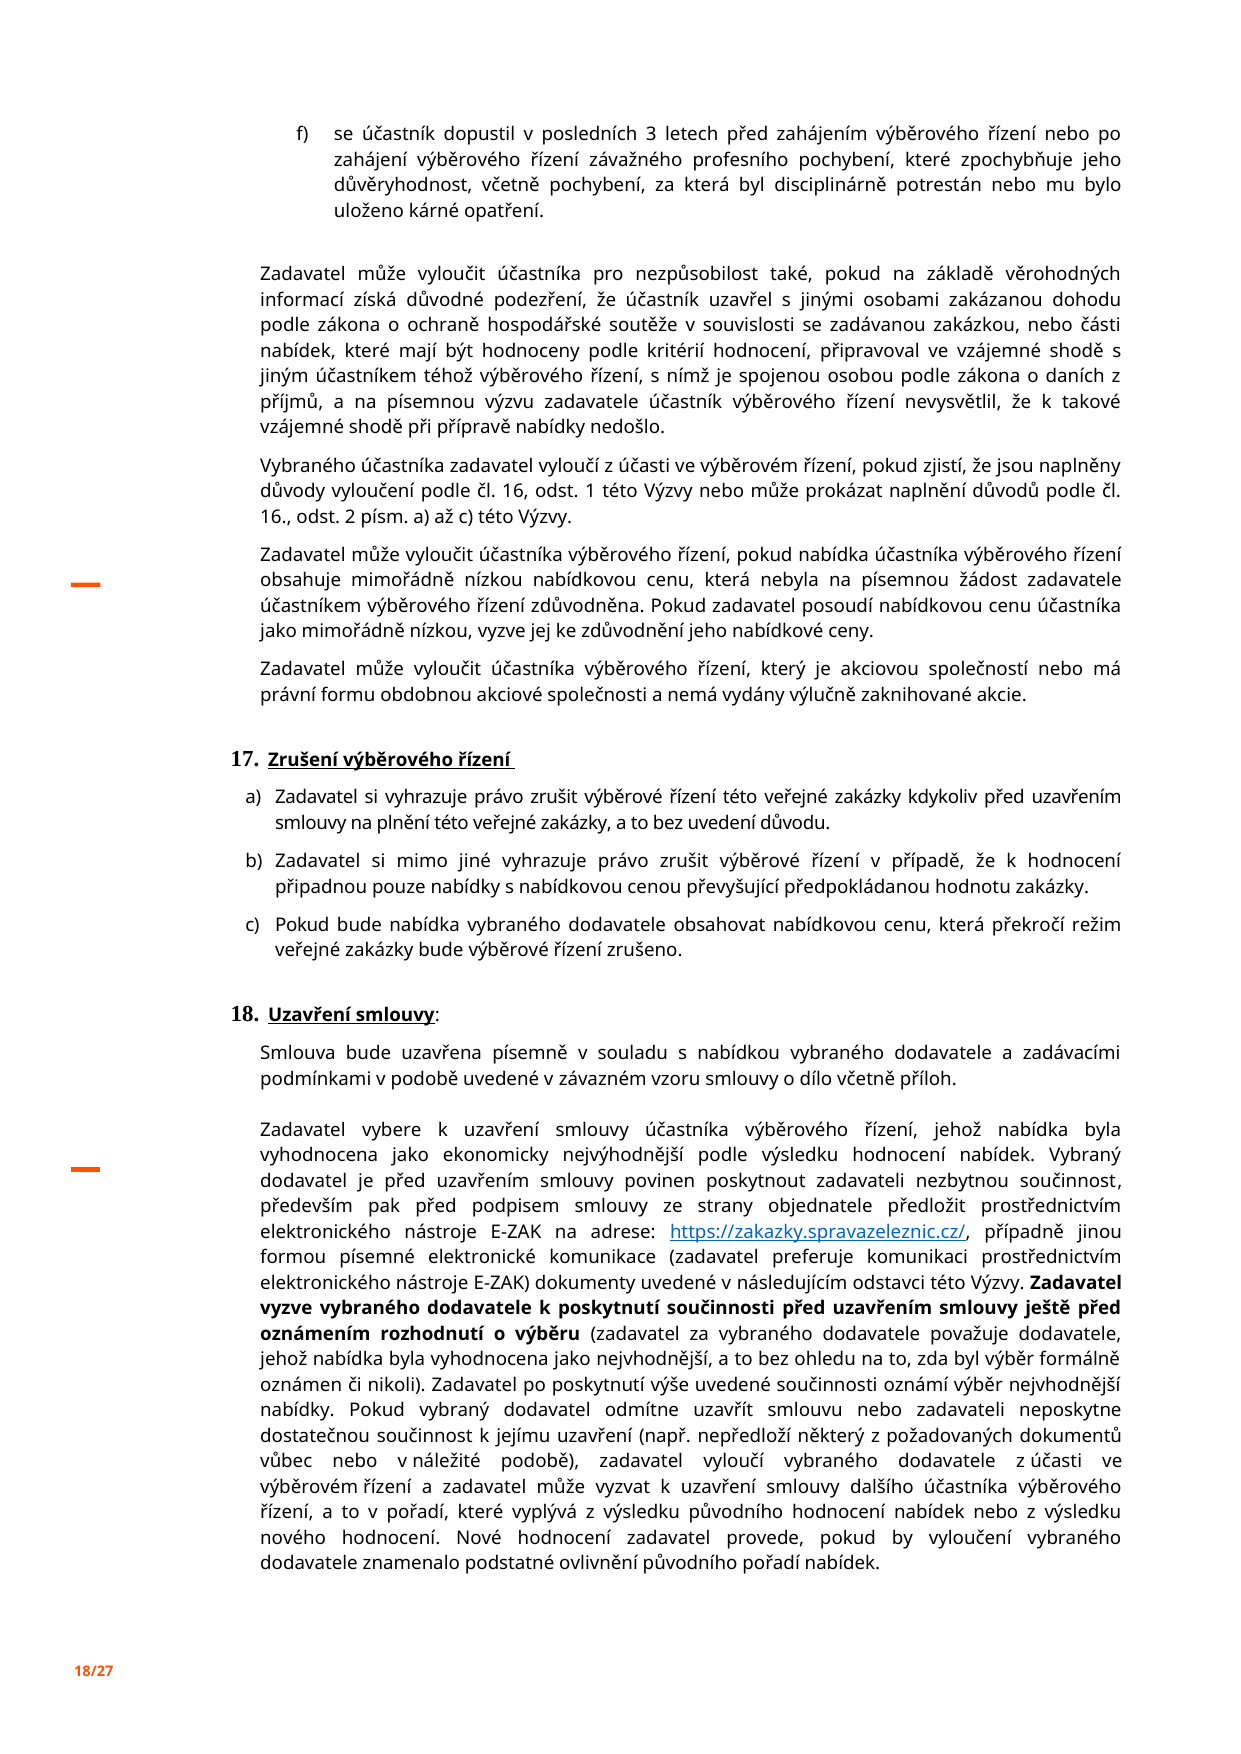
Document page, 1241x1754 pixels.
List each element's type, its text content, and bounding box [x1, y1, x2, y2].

list Pokud bude nabídka vybraného dodavatele obsahovat nabídkovou cenu, která překročí režim veřejné zakázky bude výběrové řízení zrušeno. [245, 911, 1122, 962]
list Zadavatel si vyhrazuje právo zrušit výběrové řízení této veřejné zakázky kdykoliv před uzavřením smlouvy na plnění této veřejné zakázky, a to bez uvedení důvodu. [245, 784, 1122, 835]
text Zadavatel může vyloučit účastníka výběrového řízení, pokud nabídka účastníka výběrového řízení obsahuje mimořádně nízkou nabídkovou cenu, která nebyla na písemnou žádost zadavatele účastníkem výběrového řízení zdůvodněna. Pokud zadavatel posoudí nabídkovou cenu účastníka jako mimořádně nízkou, vyzve jej ke zdůvodnění jeho nabídkové ceny. [260, 541, 1122, 643]
text Zadavatel může vyloučit účastníka výběrového řízení, který je akciovou společností nebo má právní formu obdobnou akciové společnosti a nemá vydány výlučně zaknihované akcie. [260, 656, 1122, 707]
text Zadavatel může vyloučit účastníka pro nezpůsobilost také, pokud na základě věrohodných informací získá důvodné podezření, že účastník uzavřel s jinými osobami zakázanou dohodu podle zákona o ochraně hospodářské soutěže v souvislosti se zadávanou zakázkou, nebo části nabídek, které mají být hodnoceny podle kritérií hodnocení, připravoval ve vzájemné shodě s jiným účastníkem téhož výběrového řízení, s nímž je spojenou osobou podle zákona o daních z příjmů, a na písemnou výzvu zadavatele účastník výběrového řízení nevysvětlil, že k takové vzájemné shodě při přípravě nabídky nedošlo. [260, 261, 1122, 439]
list Uzavření smlouvy: [230, 1000, 1122, 1027]
text Zadavatel vybere k uzavření smlouvy účastníka výběrového řízení, jehož nabídka byla vyhodnocena jako ekonomicky nejvýhodnější podle výsledku hodnocení nabídek. Vybraný dodavatel je před uzavřením smlouvy povinen poskytnout zadavateli nezbytnou součinnost, především pak před podpisem smlouvy ze strany objednatele předložit prostřednictvím elektronického nástroje E-ZAK na adrese: https://zakazky.spravazeleznic.cz/, případně jinou formou písemné elektronické komunikace (zadavatel preferuje komunikaci prostřednictvím elektronického nástroje E-ZAK) dokumenty uvedené v následujícím odstavci této Výzvy. Zadavatel vyzve vybraného dodavatele k poskytnutí součinnosti před uzavřením smlouvy ještě před oznámením rozhodnutí o výběru (zadavatel za vybraného dodavatele považuje dodavatele, jehož nabídka byla vyhodnocena jako nejvhodnější, a to bez ohledu na to, zda byl výběr formálně oznámen či nikoli). Zadavatel po poskytnutí výše uvedené součinnosti oznámí výběr nejvhodnější nabídky. Pokud vybraný dodavatel odmítne uzavřít smlouvu nebo zadavateli neposkytne dostatečnou součinnost k jejímu uzavření (např. nepředloží některý z požadovaných dokumentů vůbec nebo v náležité podobě), zadavatel vyloučí vybraného dodavatele z účasti ve výběrovém řízení a zadavatel může vyzvat k uzavření smlouvy dalšího účastníka výběrového řízení, a to v pořadí, které vyplývá z výsledku původního hodnocení nabídek nebo z výsledku nového hodnocení. Nové hodnocení zadavatel provede, pokud by vyloučení vybraného dodavatele znamenalo podstatné ovlivnění původního pořadí nabídek. [260, 1116, 1122, 1575]
list se účastník dopustil v posledních 3 letech před zahájením výběrového řízení nebo po zahájení výběrového řízení závažného profesního pochybení, které zpochybňuje jeho důvěryhodnost, včetně pochybení, za která byl disciplinárně potrestán nebo mu bylo uloženo kárné opatření. [296, 121, 1122, 223]
text Vybraného účastníka zadavatel vyloučí z účasti ve výběrovém řízení, pokud zjistí, že jsou naplněny důvody vyloučení podle čl. 16, odst. 1 této Výzvy nebo může prokázat naplnění důvodů podle čl. 16., odst. 2 písm. a) až c) této Výzvy. [260, 452, 1122, 528]
list Zadavatel si mimo jiné vyhrazuje právo zrušit výběrové řízení v případě, že k hodnocení připadnou pouze nabídky s nabídkovou cenou převyšující předpokládanou hodnotu zakázky. [245, 847, 1122, 898]
list Zrušení výběrového řízení [230, 744, 1122, 771]
text Smlouva bude uzavřena písemně v souladu s nabídkou vybraného dodavatele a zadávacími podmínkami v podobě uvedené v závazném vzoru smlouvy o dílo včetně příloh. [260, 1039, 1122, 1090]
